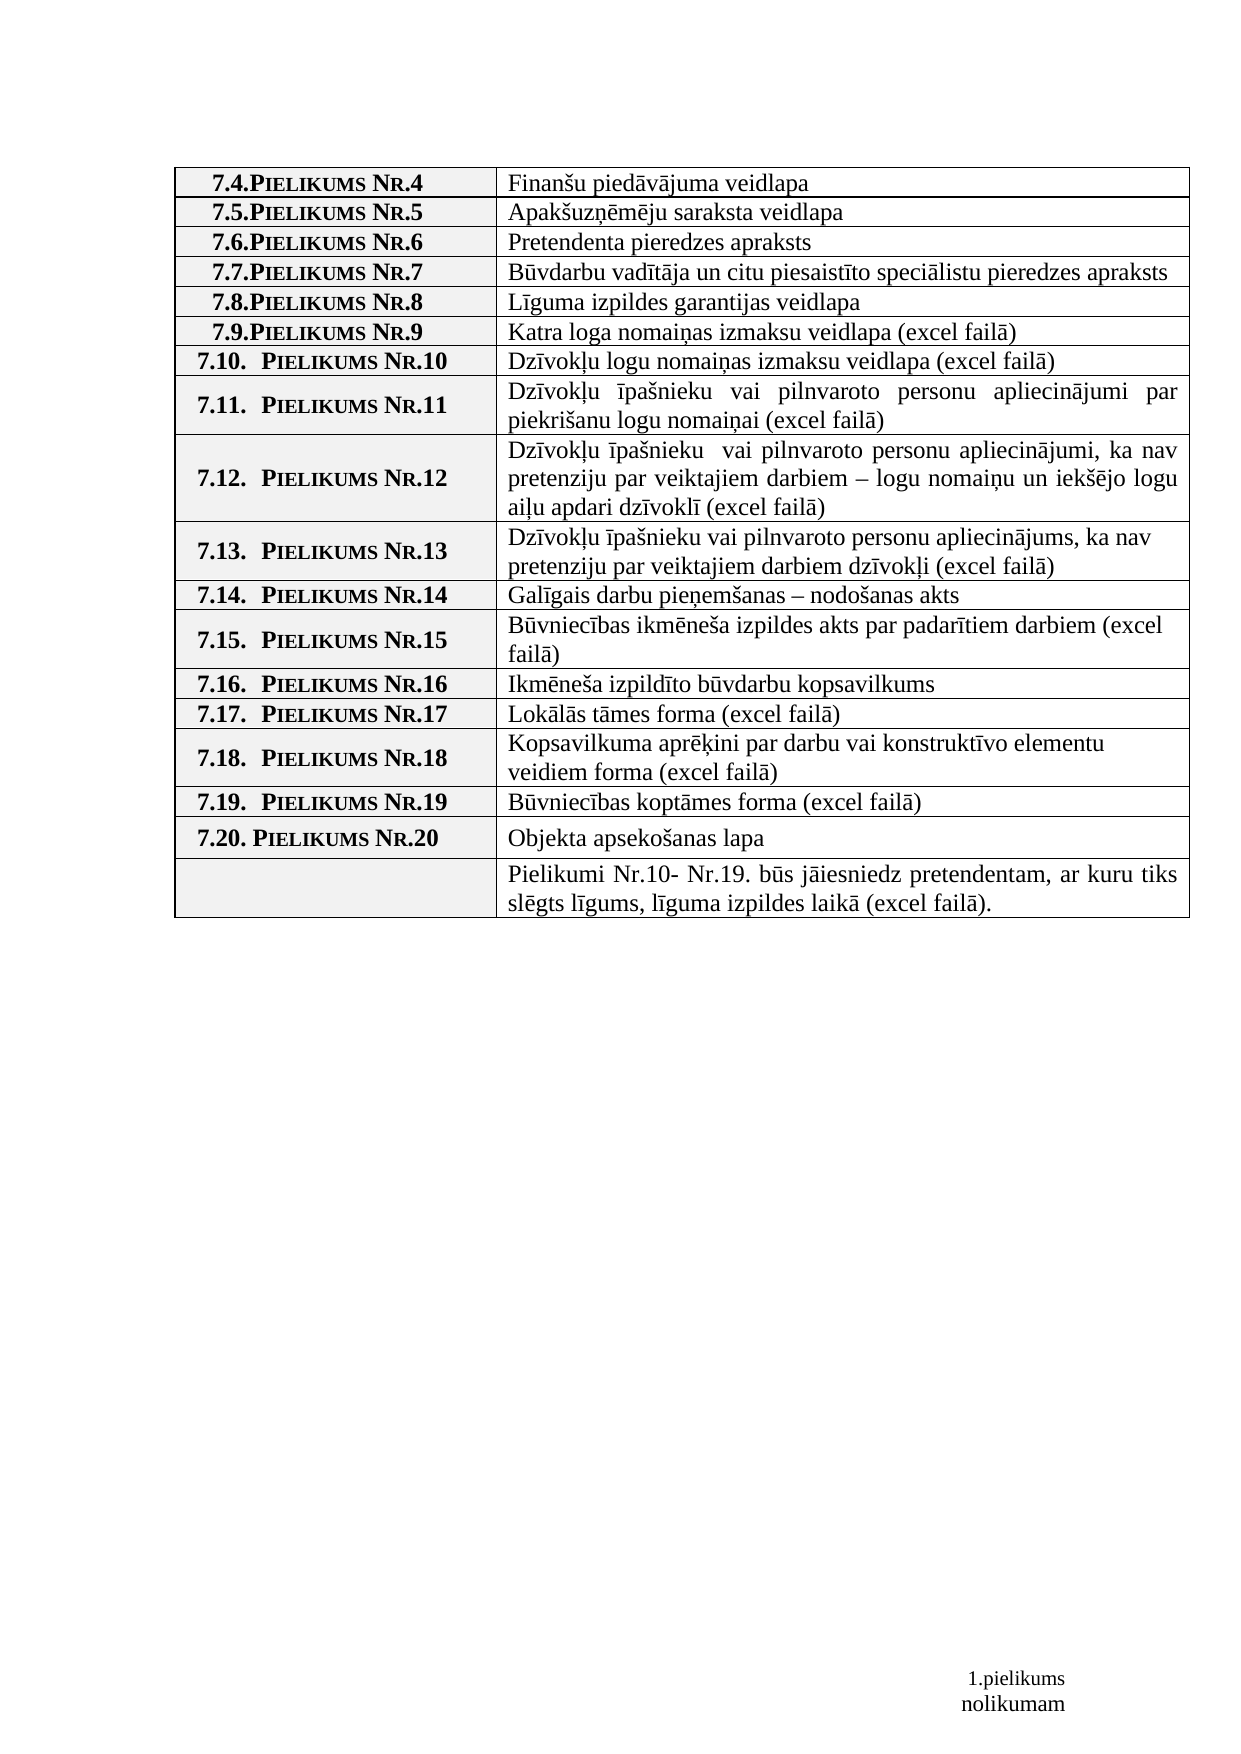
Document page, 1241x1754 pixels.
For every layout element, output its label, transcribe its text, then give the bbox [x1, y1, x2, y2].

table_cell Pielikums Nr.9 [176, 317, 496, 345]
table_cell Pielikums Nr.16 [176, 669, 496, 698]
table_cell Līguma izpildes garantijas veidlapa [497, 287, 1189, 316]
table_cell Pretendenta pieredzes apraksts [497, 227, 1189, 256]
table_cell Būvdarbu vadītāja un citu piesaistīto speciālistu pieredzes apraksts [497, 257, 1189, 286]
table_cell Pielikums Nr.4 [176, 168, 496, 196]
table_cell [176, 859, 496, 917]
table_cell Kopsavilkuma aprēķini par darbu vai konstruktīvo elementu veidiem forma (excel failā) [497, 729, 1189, 786]
table_cell Pielikums Nr.13 [176, 522, 496, 579]
table_cell Pielikumi Nr.10- Nr.19. būs jāiesniedz pretendentam, ar kuru tiks slēgts līgums, līguma izpildes laikā (excel failā). [497, 859, 1189, 917]
table_cell Pielikums Nr.10 [176, 346, 496, 375]
table_cell Pielikums Nr.15 [176, 610, 496, 668]
table_cell Pielikums Nr.6 [176, 227, 496, 256]
table_cell Lokālās tāmes forma (excel failā) [497, 699, 1189, 727]
table_cell Apakšuzņēmēju saraksta veidlapa [497, 198, 1189, 226]
table_cell Galīgais darbu pieņemšanas – nodošanas akts [497, 581, 1189, 609]
table_cell Finanšu piedāvājuma veidlapa [497, 168, 1189, 196]
table_cell Pielikums Nr.5 [176, 198, 496, 226]
table_cell Pielikums Nr.14 [176, 581, 496, 609]
table_cell Dzīvokļu īpašnieku vai pilnvaroto personu apliecinājumi par piekrišanu logu nomaiņai (excel failā) [497, 376, 1189, 434]
table_cell Būvniecības koptāmes forma (excel failā) [497, 787, 1189, 816]
table_cell Pielikums Nr.12 [176, 435, 496, 521]
table_cell Pielikums Nr.8 [176, 287, 496, 316]
table_cell Objekta apsekošanas lapa [497, 817, 1189, 858]
text nolikumam [175, 1690, 1065, 1716]
table_cell Pielikums Nr.18 [176, 729, 496, 786]
table_cell Dzīvokļu īpašnieku vai pilnvaroto personu apliecinājumi, ka nav pretenziju par veiktajiem darbiem – logu nomaiņu un iekšējo logu aiļu apdari dzīvoklī (excel failā) [497, 435, 1189, 521]
table_cell Ikmēneša izpildīto būvdarbu kopsavilkums [497, 669, 1189, 698]
table_cell Pielikums Nr.19 [176, 787, 496, 816]
table_cell Būvniecības ikmēneša izpildes akts par padarītiem darbiem (excel failā) [497, 610, 1189, 668]
table_cell Dzīvokļu logu nomaiņas izmaksu veidlapa (excel failā) [497, 346, 1189, 375]
table_cell Dzīvokļu īpašnieku vai pilnvaroto personu apliecinājums, ka nav pretenziju par veiktajiem darbiem dzīvokļi (excel failā) [497, 522, 1189, 579]
table_cell Pielikums Nr.7 [176, 257, 496, 286]
table_cell Katra loga nomaiņas izmaksu veidlapa (excel failā) [497, 317, 1189, 345]
text 1.pielikums [186, 1666, 1065, 1690]
table_cell Pielikums Nr.11 [176, 376, 496, 434]
table_cell 7.20. Pielikums Nr.20 [176, 817, 496, 858]
table_cell Pielikums Nr.17 [176, 699, 496, 727]
